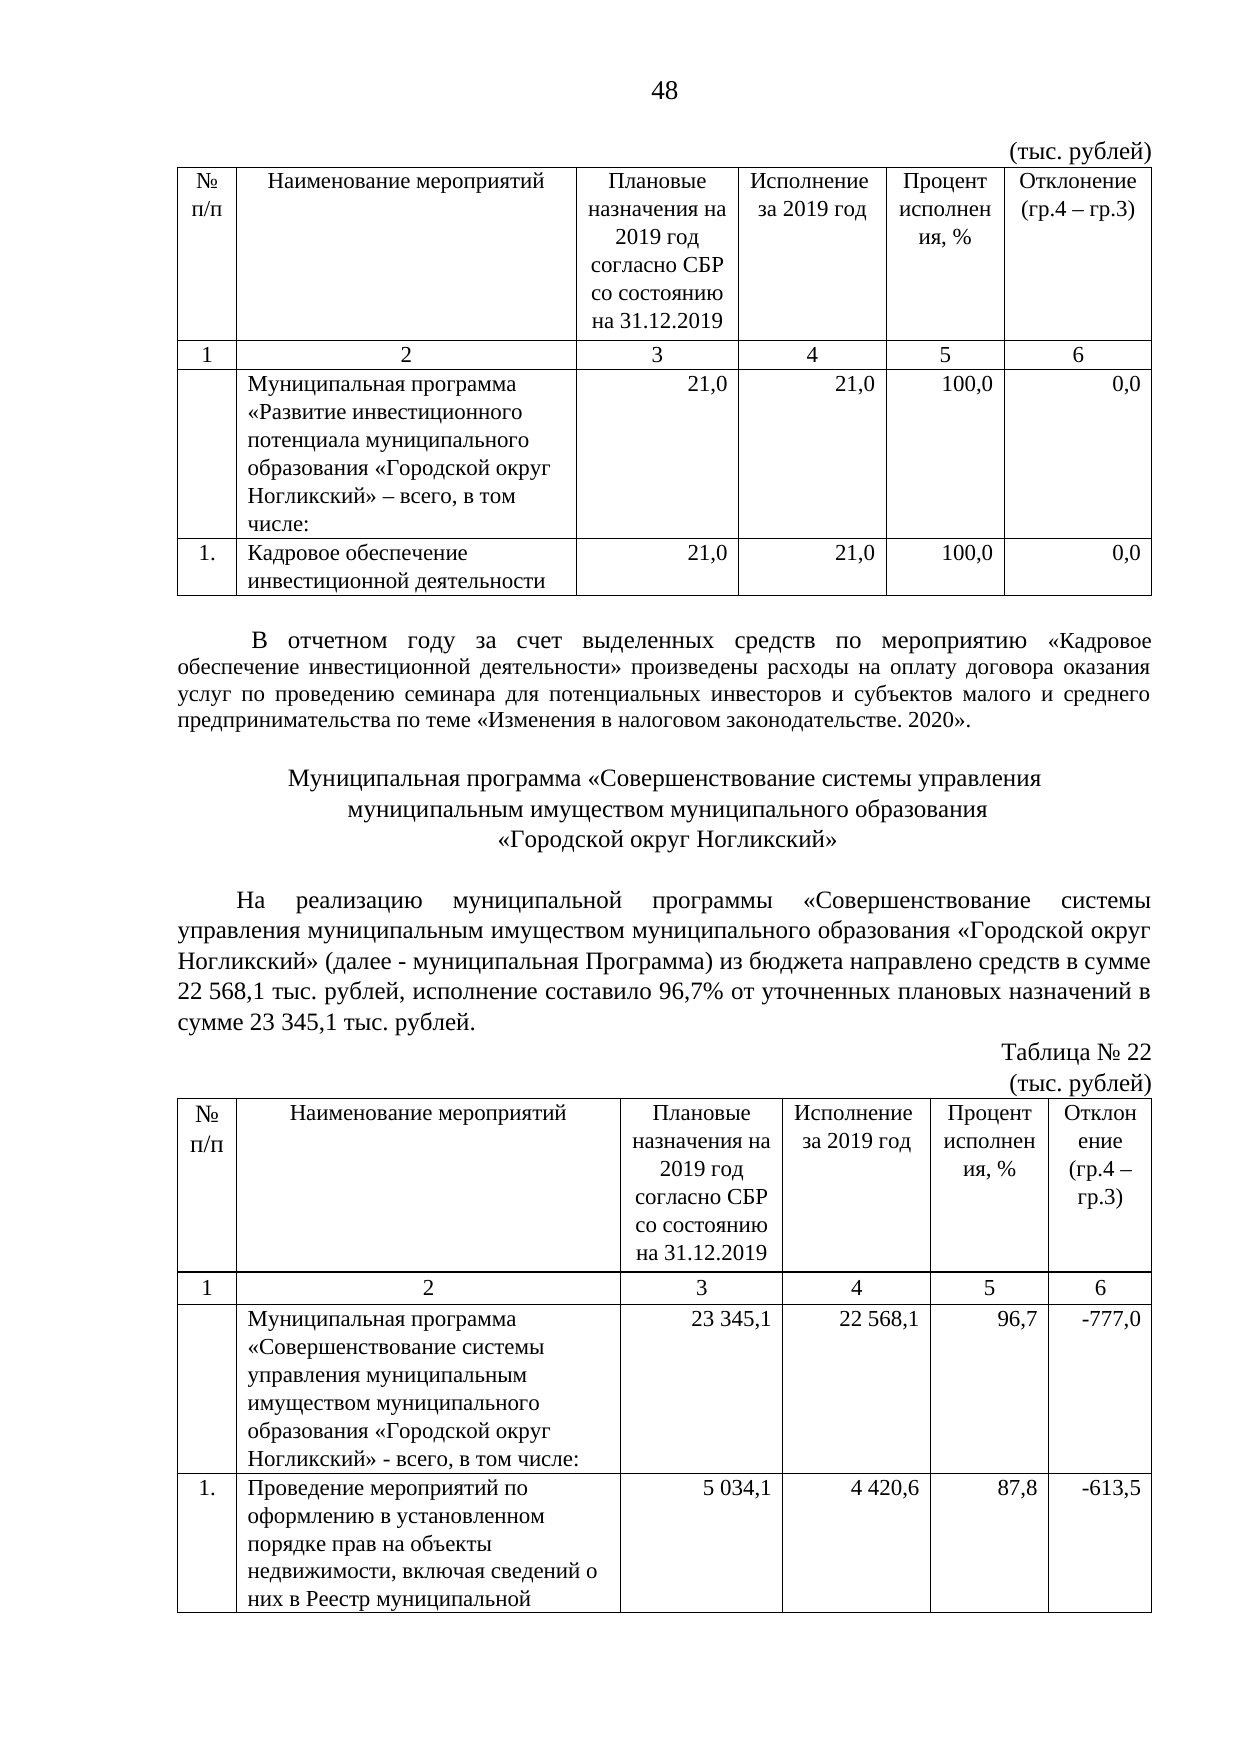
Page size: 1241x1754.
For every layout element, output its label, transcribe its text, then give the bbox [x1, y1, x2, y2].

table_header Плановые назначения на 2019 год согласно СБР со состоянию на 31.12.2019 [621, 1099, 782, 1271]
table_header Плановые назначения на 2019 год согласно СБР со состоянию на 31.12.2019 [577, 168, 738, 340]
table_cell 87,8 [931, 1474, 1048, 1612]
table_cell [178, 370, 236, 538]
text (тыс. рублей) [177, 1068, 1152, 1096]
list муниципальным имуществом муниципального образования [177, 794, 1152, 823]
table_header Процент исполнения, % [931, 1099, 1048, 1271]
table_header Наименование мероприятий [237, 168, 576, 340]
table_cell -613,5 [1049, 1474, 1151, 1612]
table_cell 0,0 [1005, 370, 1151, 538]
table_cell 1 [178, 341, 236, 369]
table_cell 100,0 [887, 370, 1004, 538]
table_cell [237, 1474, 620, 1612]
table_header Процент исполнения, % [887, 168, 1004, 340]
table_cell 21,0 [739, 539, 886, 595]
table_cell 22 568,1 [783, 1305, 930, 1473]
table_cell 1. [178, 1474, 236, 1612]
table_cell 1 [178, 1273, 236, 1304]
table_cell 21,0 [577, 370, 738, 538]
table_header Наименование мероприятий [237, 1099, 620, 1271]
table_cell 3 [621, 1273, 782, 1304]
table_cell 21,0 [739, 370, 886, 538]
table_cell 3 [577, 341, 738, 369]
table_header Отклонение (гр.4 – гр.3) [1005, 168, 1151, 340]
table_header № п/п [178, 1099, 236, 1271]
table_cell Муниципальная программа «Совершенствование системы управления муниципальным имуществом муниципального образования «Городской округ Ногликский» - всего, в том числе: [237, 1305, 620, 1473]
text (тыс. рублей) [177, 136, 1152, 165]
table_cell 23 345,1 [621, 1305, 782, 1473]
table_cell -777,0 [1049, 1305, 1151, 1473]
table_cell 5 [887, 341, 1004, 369]
list Муниципальная программа «Совершенствование системы управления [177, 763, 1152, 792]
table_cell 5 [931, 1273, 1048, 1304]
table_cell 4 420,6 [783, 1474, 930, 1612]
table_cell 1. [178, 539, 236, 595]
list «Городской округ Ногликский» [177, 824, 1152, 853]
table_cell 4 [783, 1273, 930, 1304]
table_header № п/п [178, 168, 236, 340]
table_cell Кадровое обеспечение инвестиционной деятельности [237, 539, 576, 595]
list На реализацию муниципальной программы «Совершенствование системы управления муниципальным имуществом муниципального образования «Городской округ Ногликский» (далее - муниципальная Программа) из бюджета направлено средств в сумме 22 568,1 тыс. рублей, исполнение составило 96,7% от уточненных плановых назначений в сумме 23 345,1 тыс. рублей. [177, 885, 1152, 1036]
table_header Исполнение за 2019 год [739, 168, 886, 340]
table_cell 4 [739, 341, 886, 369]
table_cell Муниципальная программа «Развитие инвестиционного потенциала муниципального образования «Городской округ Ногликский» – всего, в том числе: [237, 370, 576, 538]
table_cell 100,0 [887, 539, 1004, 595]
table_cell 0,0 [1005, 539, 1151, 595]
table_cell 5 034,1 [621, 1474, 782, 1612]
table_cell 2 [237, 341, 576, 369]
table_cell 21,0 [577, 539, 738, 595]
table_cell 6 [1049, 1273, 1151, 1304]
table_header Отклонение (гр.4 – гр.3) [1049, 1099, 1151, 1271]
table_cell [178, 1305, 236, 1473]
table_cell 2 [237, 1273, 620, 1304]
text Таблица № 22 [177, 1037, 1152, 1066]
table_cell 6 [1005, 341, 1151, 369]
text В отчетном году за счет выделенных средств по мероприятию «Кадровое обеспечение инвестиционной деятельности» произведены расходы на оплату договора оказания услуг по проведению семинара для потенциальных инвесторов и субъектов малого и среднего предпринимательства по теме «Изменения в налоговом законодательстве. 2020». [177, 625, 1152, 732]
table_header Исполнение за 2019 год [783, 1099, 930, 1271]
table_cell 96,7 [931, 1305, 1048, 1473]
